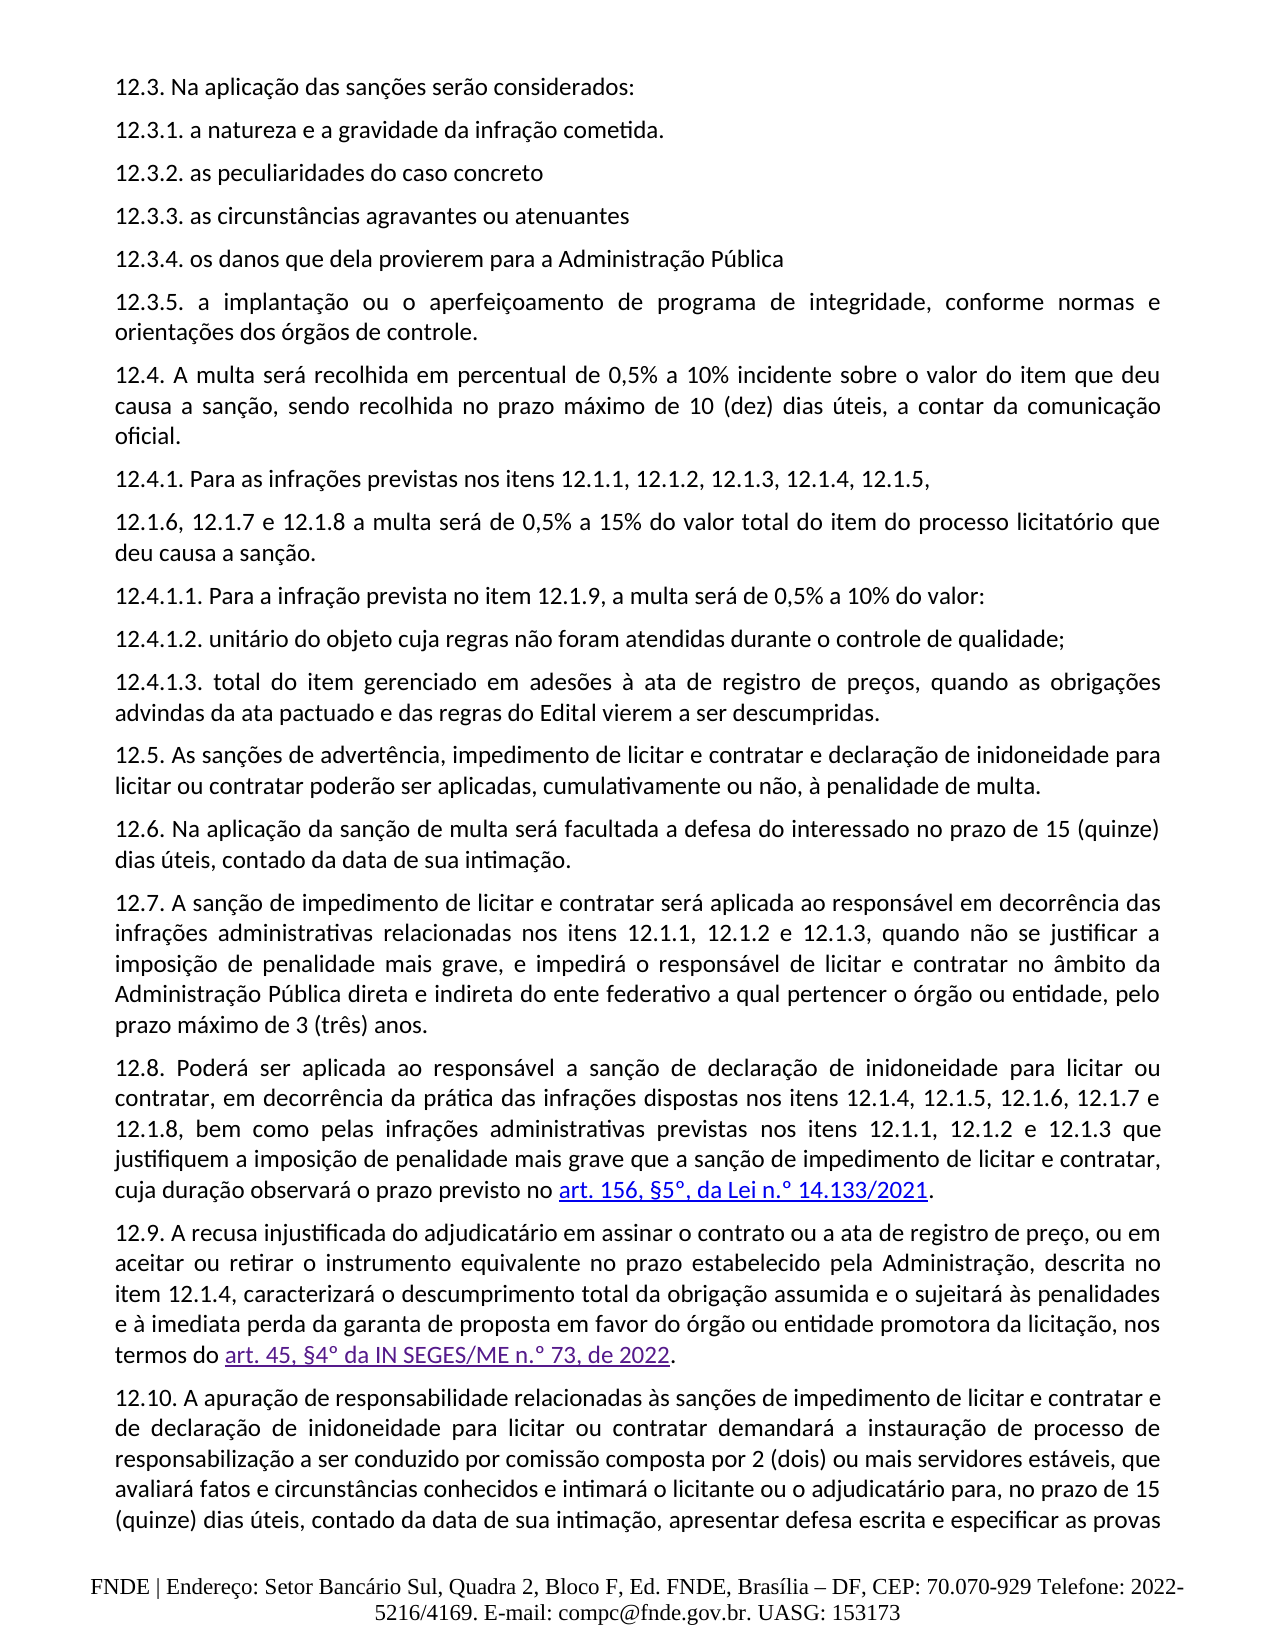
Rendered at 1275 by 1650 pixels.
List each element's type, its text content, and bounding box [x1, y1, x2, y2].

text 12.4.1.3. total do item gerenciado em adesões à ata de registro de preços, quando as obrigações advindas da ata pactuado e das regras do Edital vierem a ser descumpridas. [114, 666, 1162, 727]
text 12.3.4. os danos que dela provierem para a Administração Pública [114, 243, 1196, 273]
text 12.3.5. a implantação ou o aperfeiçoamento de programa de integridade, conforme normas e orientações dos órgãos de controle. [114, 286, 1162, 347]
text 12.4. A multa será recolhida em percentual de 0,5% a 10% incidente sobre o valor do item que deu causa a sanção, sendo recolhida no prazo máximo de 10 (dez) dias úteis, a contar da comunicação oficial. [114, 359, 1162, 451]
text 12.4.1.2. unitário do objeto cuja regras não foram atendidas durante o controle de qualidade; [114, 623, 1162, 654]
text 12.4.1.1. Para a infração prevista no item 12.1.9, a multa será de 0,5% a 10% do valor: [114, 580, 1162, 611]
text 12.4.1. Para as infrações previstas nos itens 12.1.1, 12.1.2, 12.1.3, 12.1.4, 12.1.5, [114, 463, 1196, 494]
text 12.1.6, 12.1.7 e 12.1.8 a multa será de 0,5% a 15% do valor total do item do processo licitatório que deu causa a sanção. [114, 507, 1162, 568]
text 12.8. Poderá ser aplicada ao responsável a sanção de declaração de inidoneidade para licitar ou contratar, em decorrência da prática das infrações dispostas nos itens 12.1.4, 12.1.5, 12.1.6, 12.1.7 e 12.1.8, bem como pelas infrações administrativas previstas nos itens 12.1.1, 12.1.2 e 12.1.3 que justifiquem a imposição de penalidade mais grave que a sanção de impedimento de licitar e contratar, cuja duração observará o prazo previsto no art. 156, §5º, da Lei n.º 14.133/2021. [114, 1052, 1162, 1204]
text 12.3.3. as circunstâncias agravantes ou atenuantes [114, 200, 1196, 230]
text 12.6. Na aplicação da sanção de multa será facultada a defesa do interessado no prazo de 15 (quinze) dias úteis, contado da data de sua intimação. [114, 813, 1162, 874]
text 12.9. A recusa injustificada do adjudicatário em assinar o contrato ou a ata de registro de preço, ou em aceitar ou retirar o instrumento equivalente no prazo estabelecido pela Administração, descrita no item 12.1.4, caracterizará o descumprimento total da obrigação assumida e o sujeitará às penalidades e à imediata perda da garanta de proposta em favor do órgão ou entidade promotora da licitação, nos termos do art. 45, §4º da IN SEGES/ME n.º 73, de 2022. [114, 1217, 1162, 1369]
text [114, 1382, 1162, 1535]
text 12.3.2. as peculiaridades do caso concreto [114, 157, 1196, 187]
text 12.3.1. a natureza e a gravidade da infração cometida. [114, 114, 1196, 144]
text 12.5. As sanções de advertência, impedimento de licitar e contratar e declaração de inidoneidade para licitar ou contratar poderão ser aplicadas, cumulativamente ou não, à penalidade de multa. [114, 740, 1162, 801]
text 12.7. A sanção de impedimento de licitar e contratar será aplicada ao responsável em decorrência das infrações administrativas relacionadas nos itens 12.1.1, 12.1.2 e 12.1.3, quando não se justificar a imposição de penalidade mais grave, e impedirá o responsável de licitar e contratar no âmbito da Administração Pública direta e indireta do ente federativo a qual pertencer o órgão ou entidade, pelo prazo máximo de 3 (três) anos. [114, 887, 1162, 1039]
text 12.3. Na aplicação das sanções serão considerados: [114, 71, 1162, 101]
